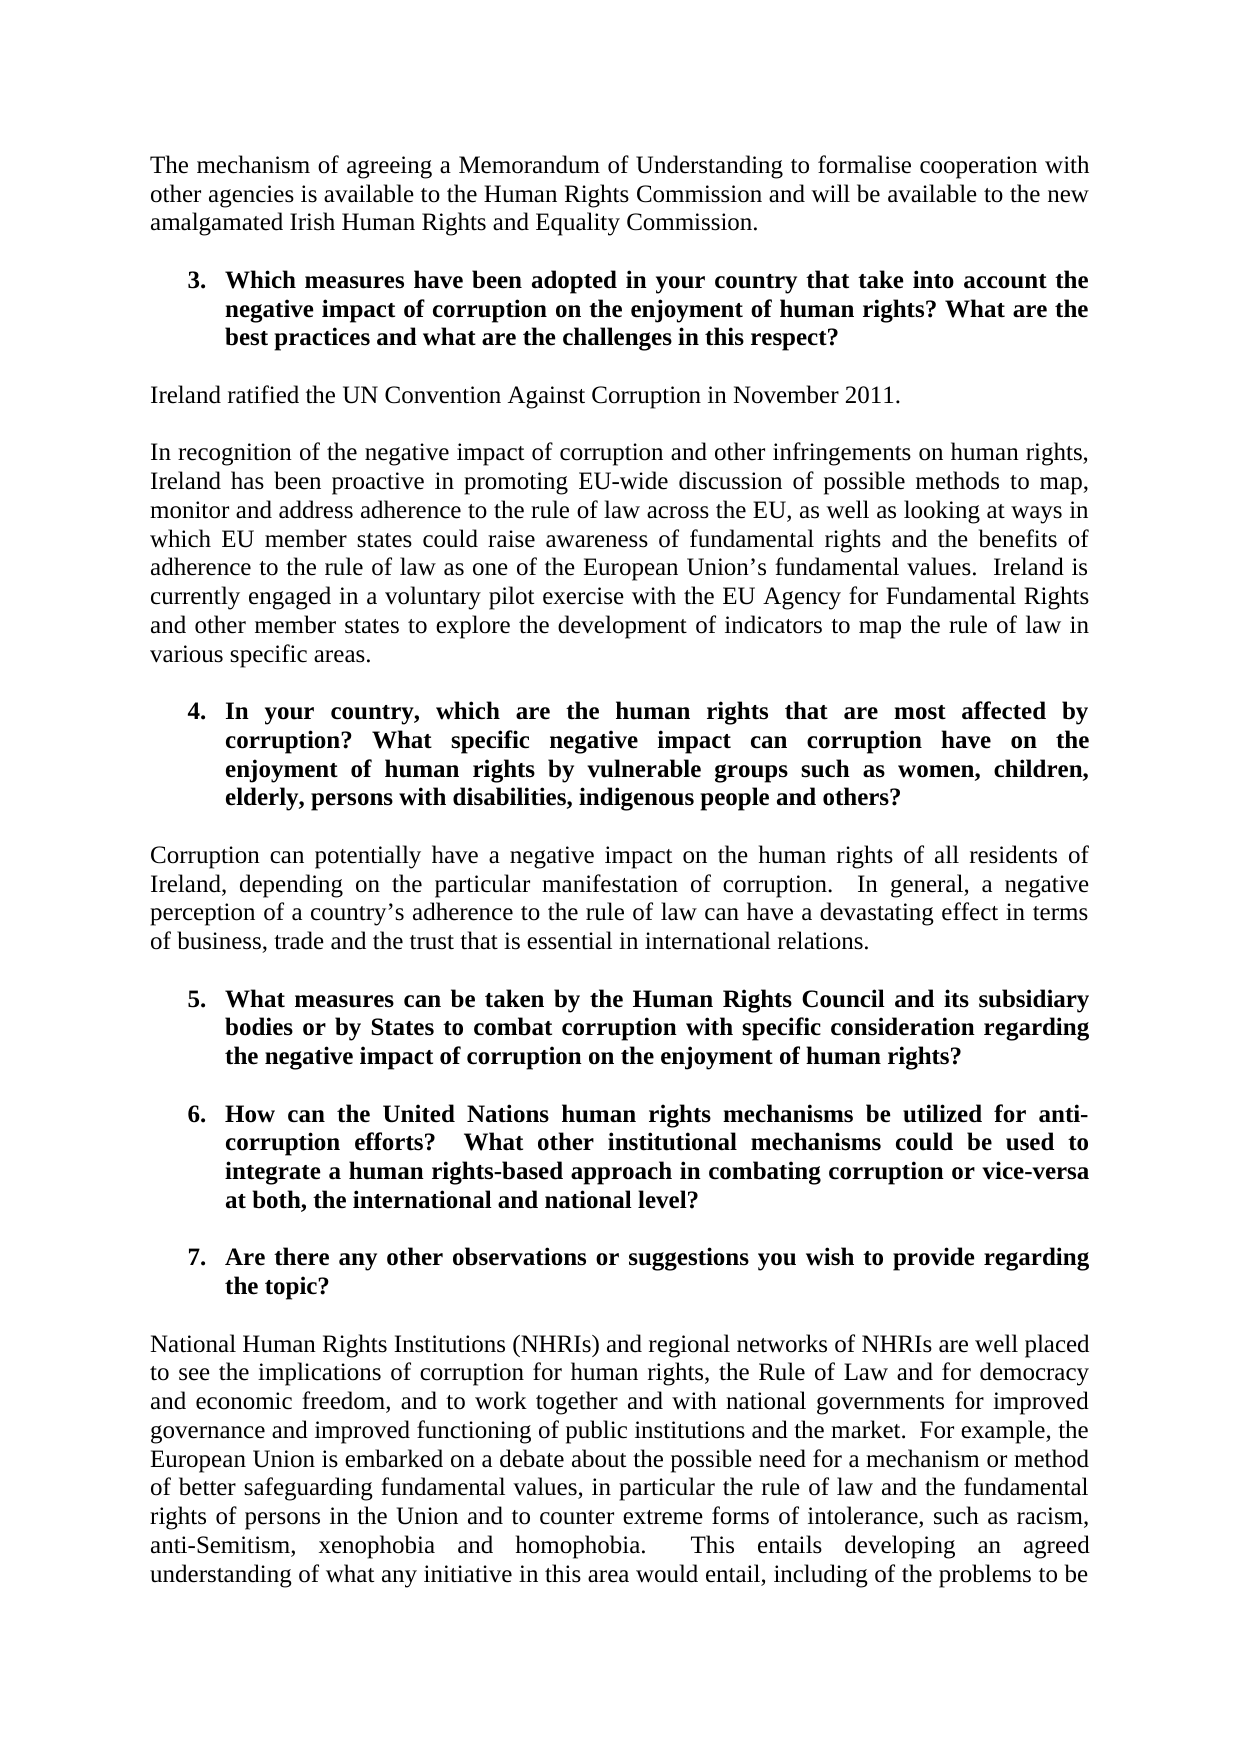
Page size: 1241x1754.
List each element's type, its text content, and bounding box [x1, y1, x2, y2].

text Ireland ratified the UN Convention Against Corruption in November 2011. [150, 380, 1090, 409]
list What measures can be taken by the Human Rights Council and its subsidiary bodies or by States to combat corruption with specific consideration regarding the negative impact of corruption on the enjoyment of human rights? [187, 984, 1090, 1070]
list Which measures have been adopted in your country that take into account the negative impact of corruption on the enjoyment of human rights? What are the best practices and what are the challenges in this respect? [187, 265, 1090, 351]
text In recognition of the negative impact of corruption and other infringements on human rights, Ireland has been proactive in promoting EU-wide discussion of possible methods to map, monitor and address adherence to the rule of law across the EU, as well as looking at ways in which EU member states could raise awareness of fundamental rights and the benefits of adherence to the rule of law as one of the European Union’s fundamental values. Ireland is currently engaged in a voluntary pilot exercise with the EU Agency for Fundamental Rights and other member states to explore the development of indicators to map the rule of law in various specific areas. [150, 437, 1090, 667]
list How can the United Nations human rights mechanisms be utilized for anti-corruption efforts? What other institutional mechanisms could be used to integrate a human rights-based approach in combating corruption or vice-versa at both, the international and national level? [187, 1099, 1090, 1214]
list In your country, which are the human rights that are most affected by corruption? What specific negative impact can corruption have on the enjoyment of human rights by vulnerable groups such as women, children, elderly, persons with disabilities, indigenous people and others? [187, 696, 1090, 811]
list Are there any other observations or suggestions you wish to provide regarding the topic? [187, 1242, 1090, 1300]
text The mechanism of agreeing a Memorandum of Understanding to formalise cooperation with other agencies is available to the Human Rights Commission and will be available to the new amalgamated Irish Human Rights and Equality Commission. [150, 150, 1090, 236]
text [150, 1329, 1090, 1587]
text Corruption can potentially have a negative impact on the human rights of all residents of Ireland, depending on the particular manifestation of corruption. In general, a negative perception of a country’s adherence to the rule of law can have a devastating effect in terms of business, trade and the trust that is essential in international relations. [150, 840, 1090, 955]
